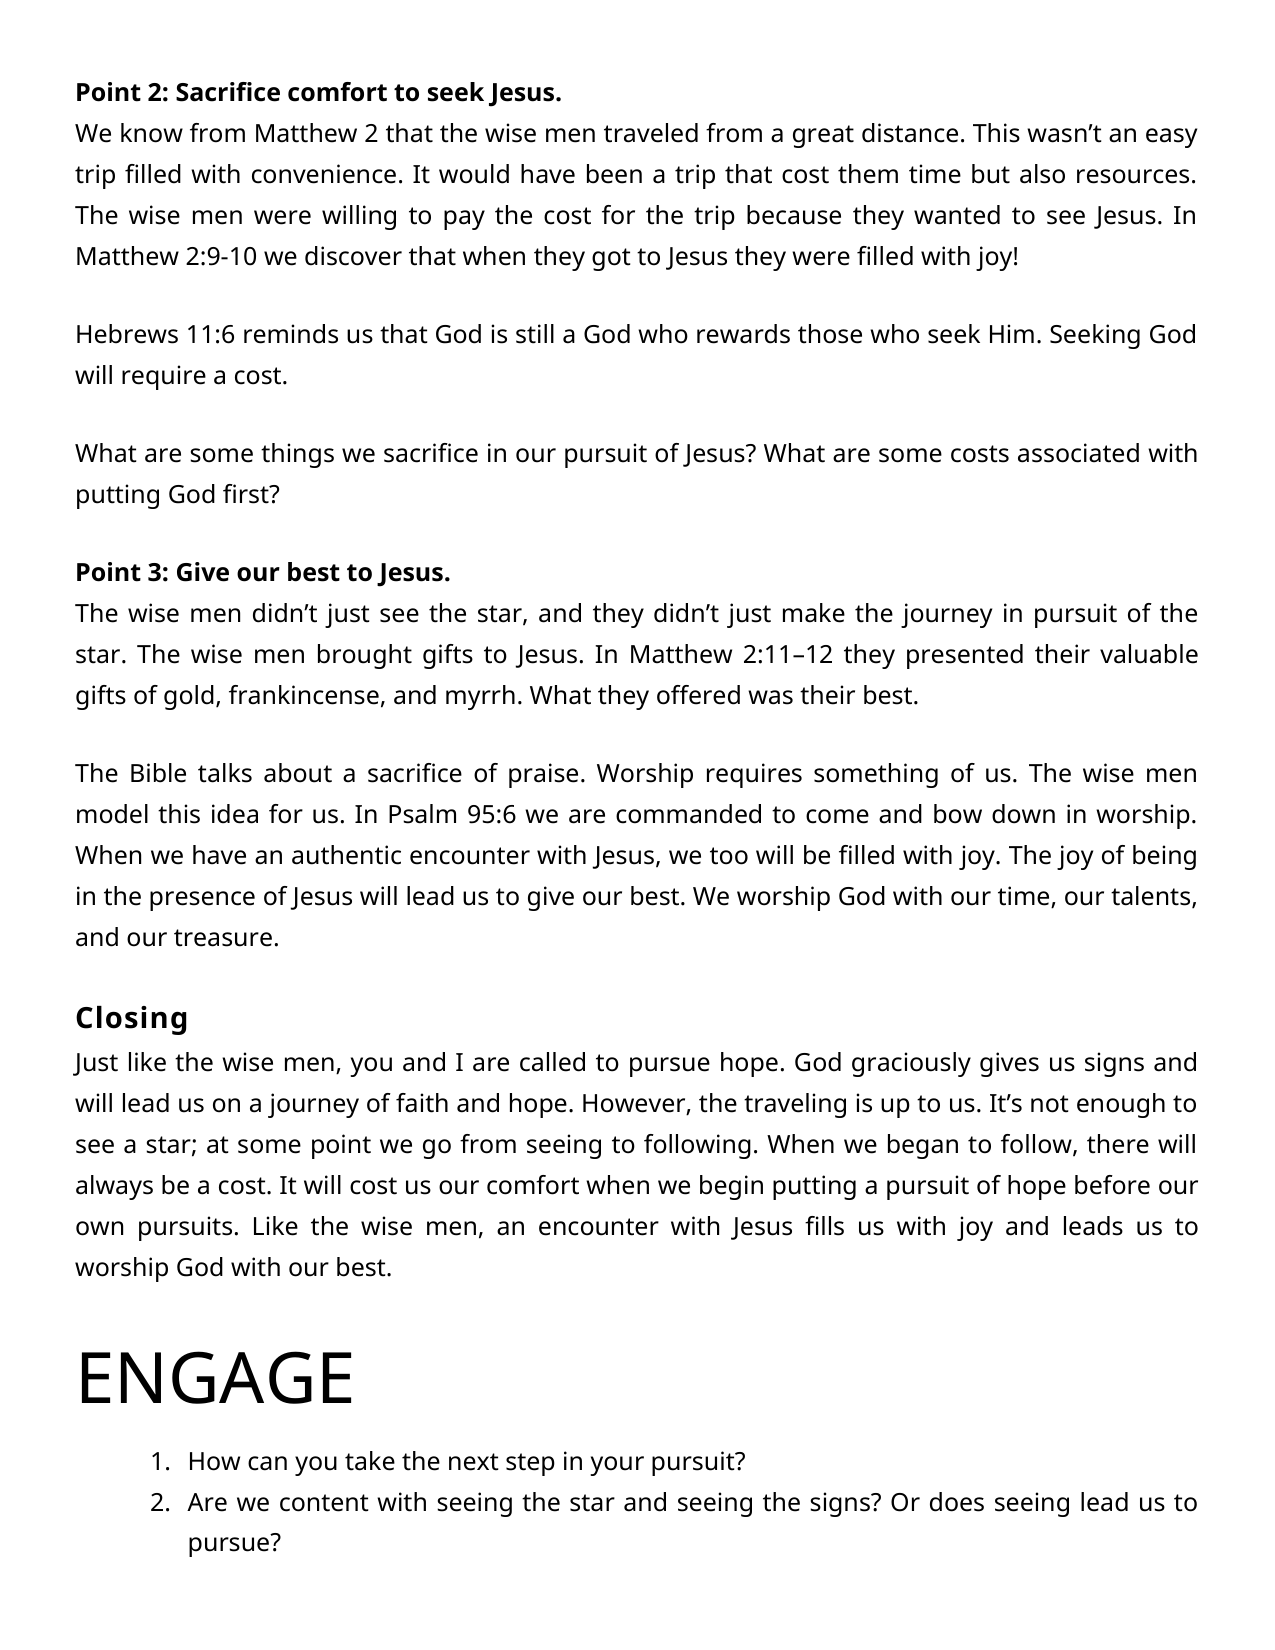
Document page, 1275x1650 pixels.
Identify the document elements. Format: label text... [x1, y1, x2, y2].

text The wise men didn’t just see the star, and they didn’t just make the journey in pursuit of the star. The wise men brought gifts to Jesus. In Matthew 2:11–12 they presented their valuable gifts of gold, frankincense, and myrrh. What they offered was their best. [75, 596, 1200, 712]
text The Bible talks about a sacrifice of praise. Worship requires something of us. The wise men model this idea for us. In Psalm 95:6 we are commanded to come and bow down in worship. When we have an authentic encounter with Jesus, we too will be filled with joy. The joy of being in the presence of Jesus will lead us to give our best. We worship God with our time, our talents, and our treasure. [75, 756, 1200, 953]
text Just like the wise men, you and I are called to pursue hope. God graciously gives us signs and will lead us on a journey of faith and hope. However, the traveling is up to us. It’s not enough to see a star; at some point we go from seeing to following. When we began to follow, there will always be a cost. It will cost us our comfort when we begin putting a pursuit of hope before our own pursuits. Like the wise men, an encounter with Jesus fills us with joy and leads us to worship God with our best. [75, 1045, 1200, 1283]
text Engage [75, 1328, 1200, 1424]
text What are some things we sacrifice in our pursuit of Jesus? What are some costs associated with putting God first? [75, 436, 1200, 511]
text Point 3: Give our best to Jesus. [75, 555, 1200, 589]
text We know from Matthew 2 that the wise men traveled from a great distance. This wasn’t an easy trip filled with convenience. It would have been a trip that cost them time but also resources. The wise men were willing to pay the cost for the trip because they wanted to see Jesus. In Matthew 2:9-10 we discover that when they got to Jesus they were filled with joy! [75, 116, 1200, 272]
list Are we content with seeing the star and seeing the signs? Or does seeing lead us to pursue? [150, 1484, 1200, 1559]
text Point 2: Sacrifice comfort to seek Jesus. [75, 75, 1200, 109]
text Closing [75, 997, 1200, 1037]
list How can you take the next step in your pursuit? [150, 1443, 1200, 1477]
text Hebrews 11:6 reminds us that God is still a God who rewards those who seek Him. Seeking God will require a cost. [75, 317, 1200, 392]
